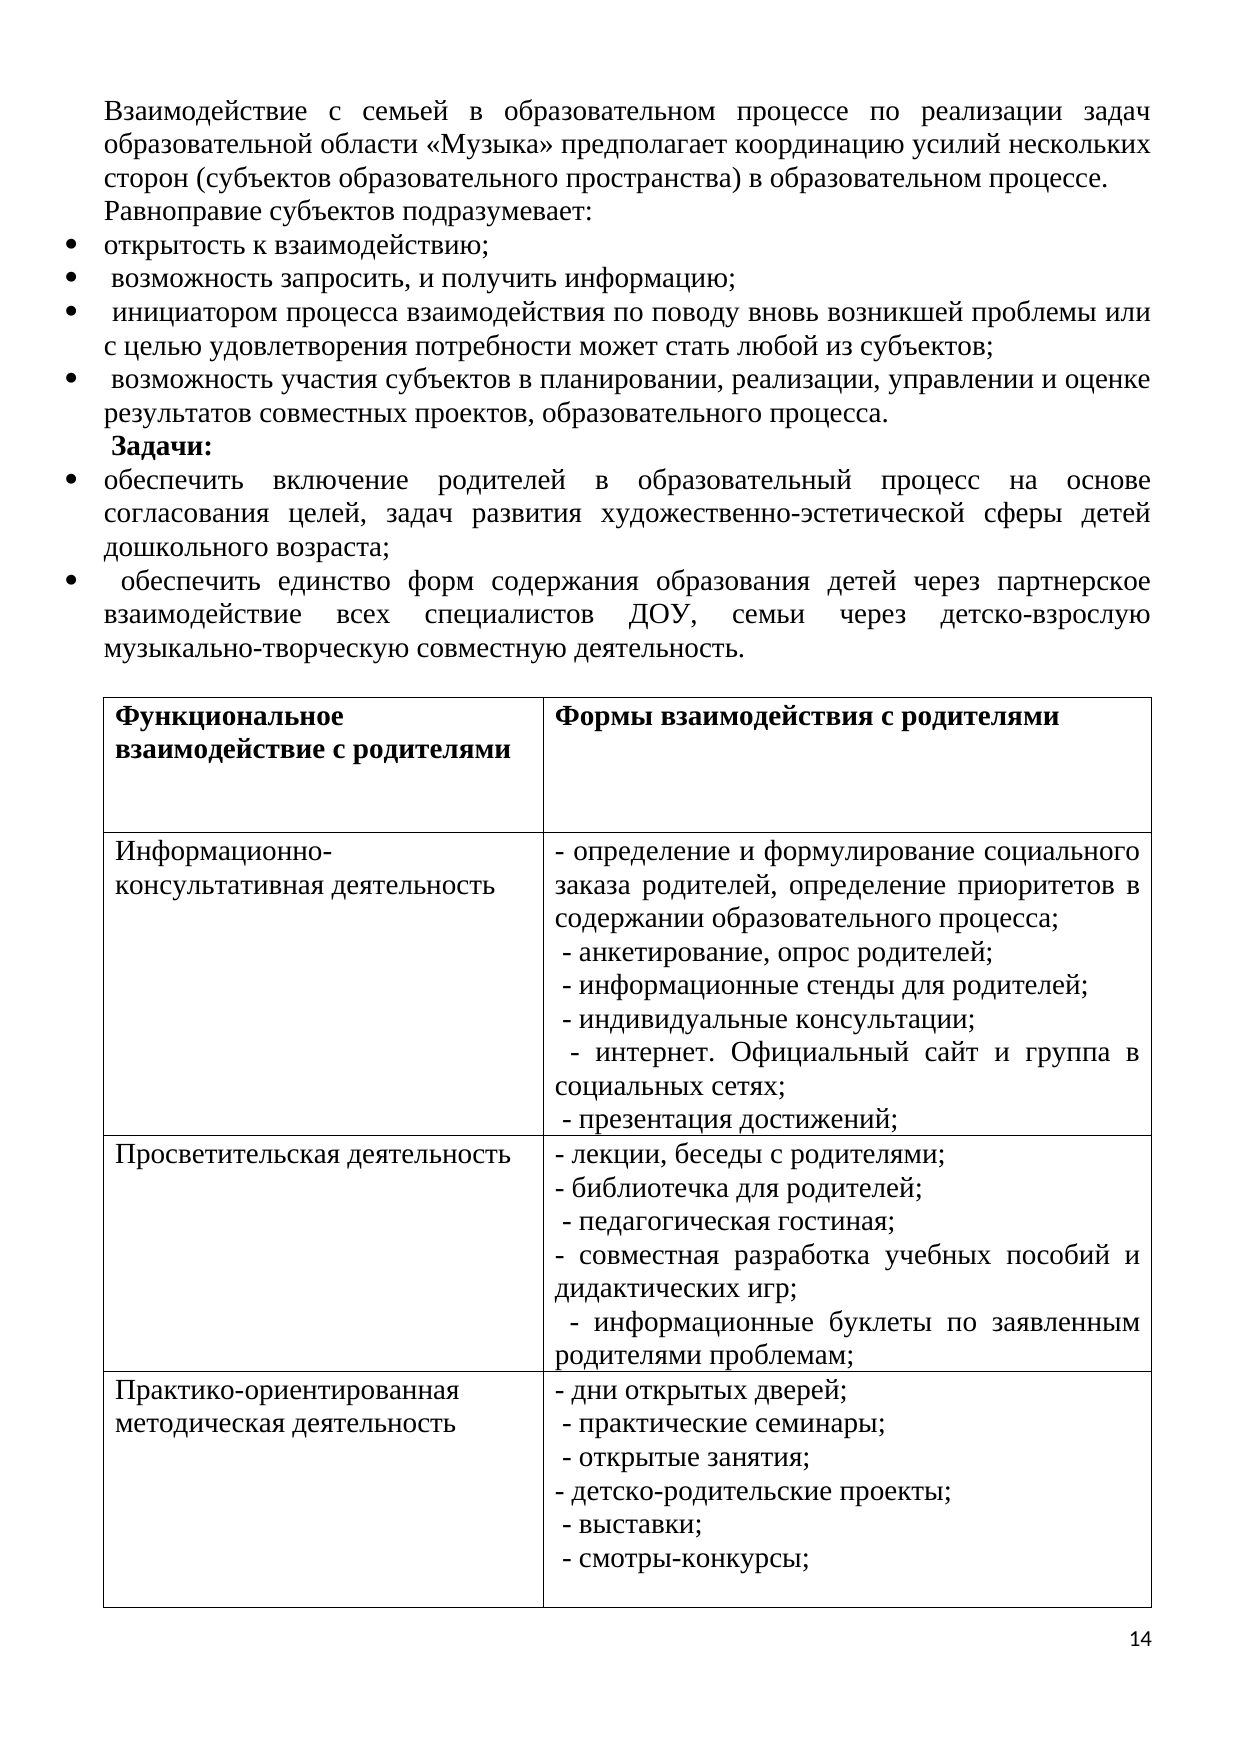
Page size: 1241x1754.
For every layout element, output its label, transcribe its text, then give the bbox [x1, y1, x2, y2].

table_cell Просветительская деятельность [104, 1136, 543, 1371]
text Взаимодействие с семьей в образовательном процессе по реализации задач образовательной области «Музыка» предполагает координацию усилий нескольких сторон (субъектов образовательного пространства) в образовательном процессе. [103, 93, 1152, 193]
table_cell - лекции, беседы с родителями; - библиотечка для родителей; - педагогическая гостиная; - совместная разработка учебных пособий и дидактических игр; - информационные буклеты по заявленным родителями проблемам; [544, 1136, 1151, 1371]
table_header Функциональное взаимодействие с родителями [104, 698, 543, 832]
list обеспечить включение родителей в образовательный процесс на основе согласования целей, задач развития художественно-эстетической сферы детей дошкольного возраста; [66, 462, 1152, 563]
list обеспечить единство форм содержания образования детей через партнерское взаимодействие всех специалистов ДОУ, семьи через детско-взрослую музыкально-творческую совместную деятельность. [66, 563, 1152, 663]
text Задачи: [103, 428, 1152, 462]
list инициатором процесса взаимодействия по поводу вновь возникшей проблемы или с целью удовлетворения потребности может стать любой из субъектов; [66, 294, 1152, 361]
list возможность участия субъектов в планировании, реализации, управлении и оценке результатов совместных проектов, образовательного процесса. [66, 361, 1152, 428]
text Равноправие субъектов подразумевает: [103, 193, 1152, 227]
table_header Формы взаимодействия с родителями [544, 698, 1151, 832]
table_cell Информационно-консультативная деятельность [104, 833, 543, 1135]
table_cell - дни открытых дверей; - практические семинары; - открытые занятия; - детско-родительские проекты; - выставки; - смотры-конкурсы; [544, 1372, 1151, 1607]
table_cell - определение и формулирование социального заказа родителей, определение приоритетов в содержании образовательного процесса; - анкетирование, опрос родителей; - информационные стенды для родителей; - индивидуальные консультации; - интернет. Официальный сайт и группа в социальных сетях; - презентация достижений; [544, 833, 1151, 1135]
list открытость к взаимодействию; [66, 227, 1152, 260]
table_cell Практико-ориентированная методическая деятельность [104, 1372, 543, 1607]
list возможность запросить, и получить информацию; [66, 260, 1152, 294]
